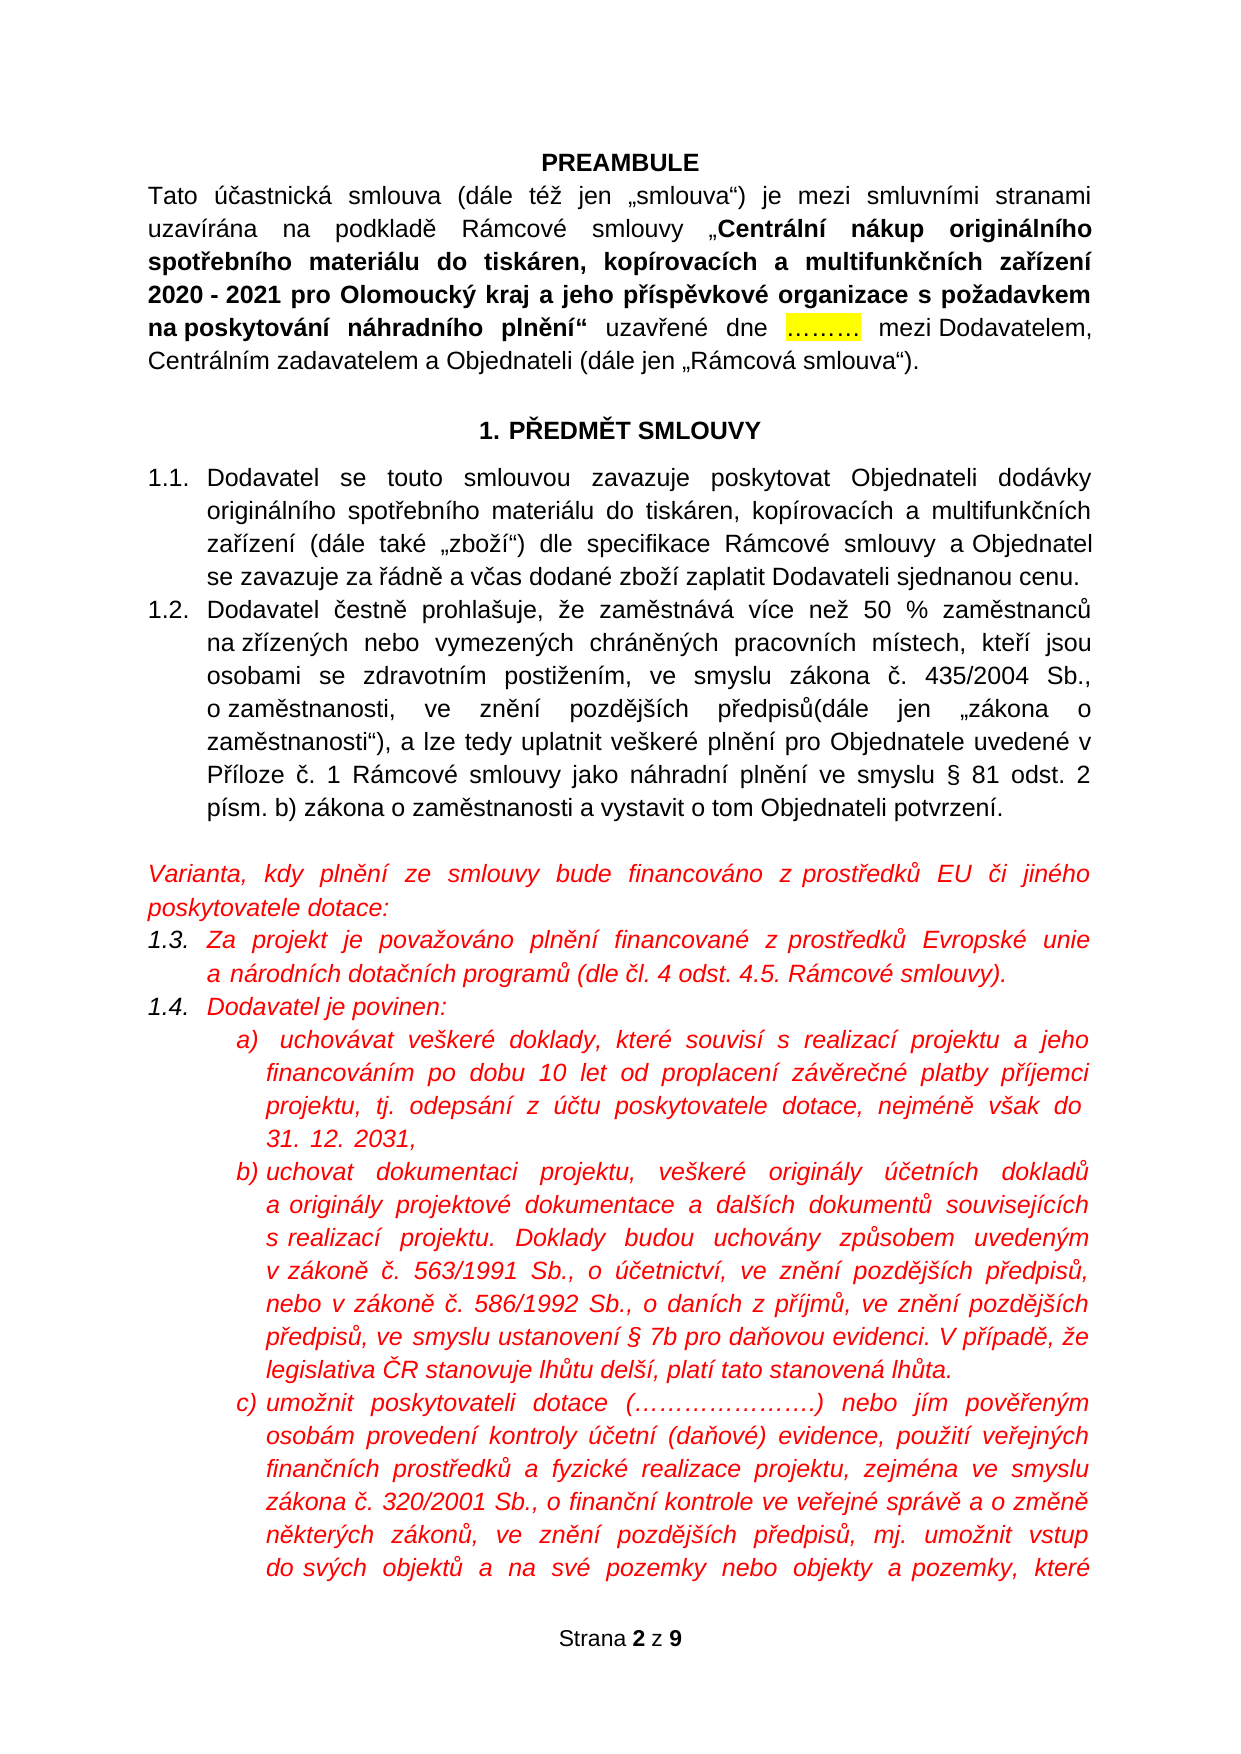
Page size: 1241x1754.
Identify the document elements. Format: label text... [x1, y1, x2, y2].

list uchovat dokumentaci projektu, veškeré originály účetních dokladů a originály projektové dokumentace a dalších dokumentů souvisejících s realizací projektu. Doklady budou uchovány způsobem uvedeným v zákoně č. 563/1991 Sb., o účetnictví, ve znění pozdějších předpisů, nebo v zákoně č. 586/1992 Sb., o daních z příjmů, ve znění pozdějších předpisů, ve smyslu ustanovení § 7b pro daňovou evidenci. V případě, že legislativa ČR stanovuje lhůtu delší, platí tato stanovená lhůta. [236, 1157, 1093, 1383]
list Dodavatel je povinen: [148, 992, 1093, 1020]
list uchovávat veškeré doklady, které souvisí s realizací projektu a jeho financováním po dobu 10 let od proplacení závěrečné platby příjemci projektu, tj. odepsání z účtu poskytovatele dotace, nejméně však do 31. 12. 2031, [236, 1024, 1093, 1152]
list Za projekt je považováno plnění financované z prostředků Evropské unie a národních dotačních programů (dle čl. 4 odst. 4.5. Rámcové smlouvy). [148, 926, 1093, 987]
list Dodavatel čestně prohlašuje, že zaměstnává více než 50 % zaměstnanců na zřízených nebo vymezených chráněných pracovních místech, kteří jsou osobami se zdravotním postižením, ve smyslu zákona č. 435/2004 Sb., o zaměstnanosti, ve znění pozdějších předpisů(dále jen „zákona o zaměstnanosti“), a lze tedy uplatnit veškeré plnění pro Objednatele uvedené v Příloze č. 1 Rámcové smlouvy jako náhradní plnění ve smyslu § 81 odst. 2 písm. b) zákona o zaměstnanosti a vystavit o tom Objednateli potvrzení. [148, 595, 1093, 822]
list Dodavatel se touto smlouvou zavazuje poskytovat Objednateli dodávky originálního spotřebního materiálu do tiskáren, kopírovacích a multifunkčních zařízení (dále také „zboží“) dle specifikace Rámcové smlouvy a Objednatel se zavazuje za řádně a včas dodané zboží zaplatit Dodavateli sjednanou cenu. [148, 463, 1093, 591]
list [236, 1388, 1093, 1582]
list Předmět smlouvy [148, 416, 1093, 445]
text Tato účastnická smlouva (dále též jen „smlouva“) je mezi smluvními stranami uzavírána na podkladě Rámcové smlouvy „Centrální nákup originálního spotřebního materiálu do tiskáren, kopírovacích a multifunkčních zařízení 2020 - 2021 pro Olomoucký kraj a jeho příspěvkové organizace s požadavkem na poskytování náhradního plnění“ uzavřené dne ……… mezi Dodavatelem, Centrálním zadavatelem a Objednateli (dále jen „Rámcová smlouva“). [148, 181, 1093, 374]
text Varianta, kdy plnění ze smlouvy bude financováno z prostředků EU či jiného poskytovatele dotace: [148, 859, 1093, 921]
text Preambule [148, 148, 1093, 176]
